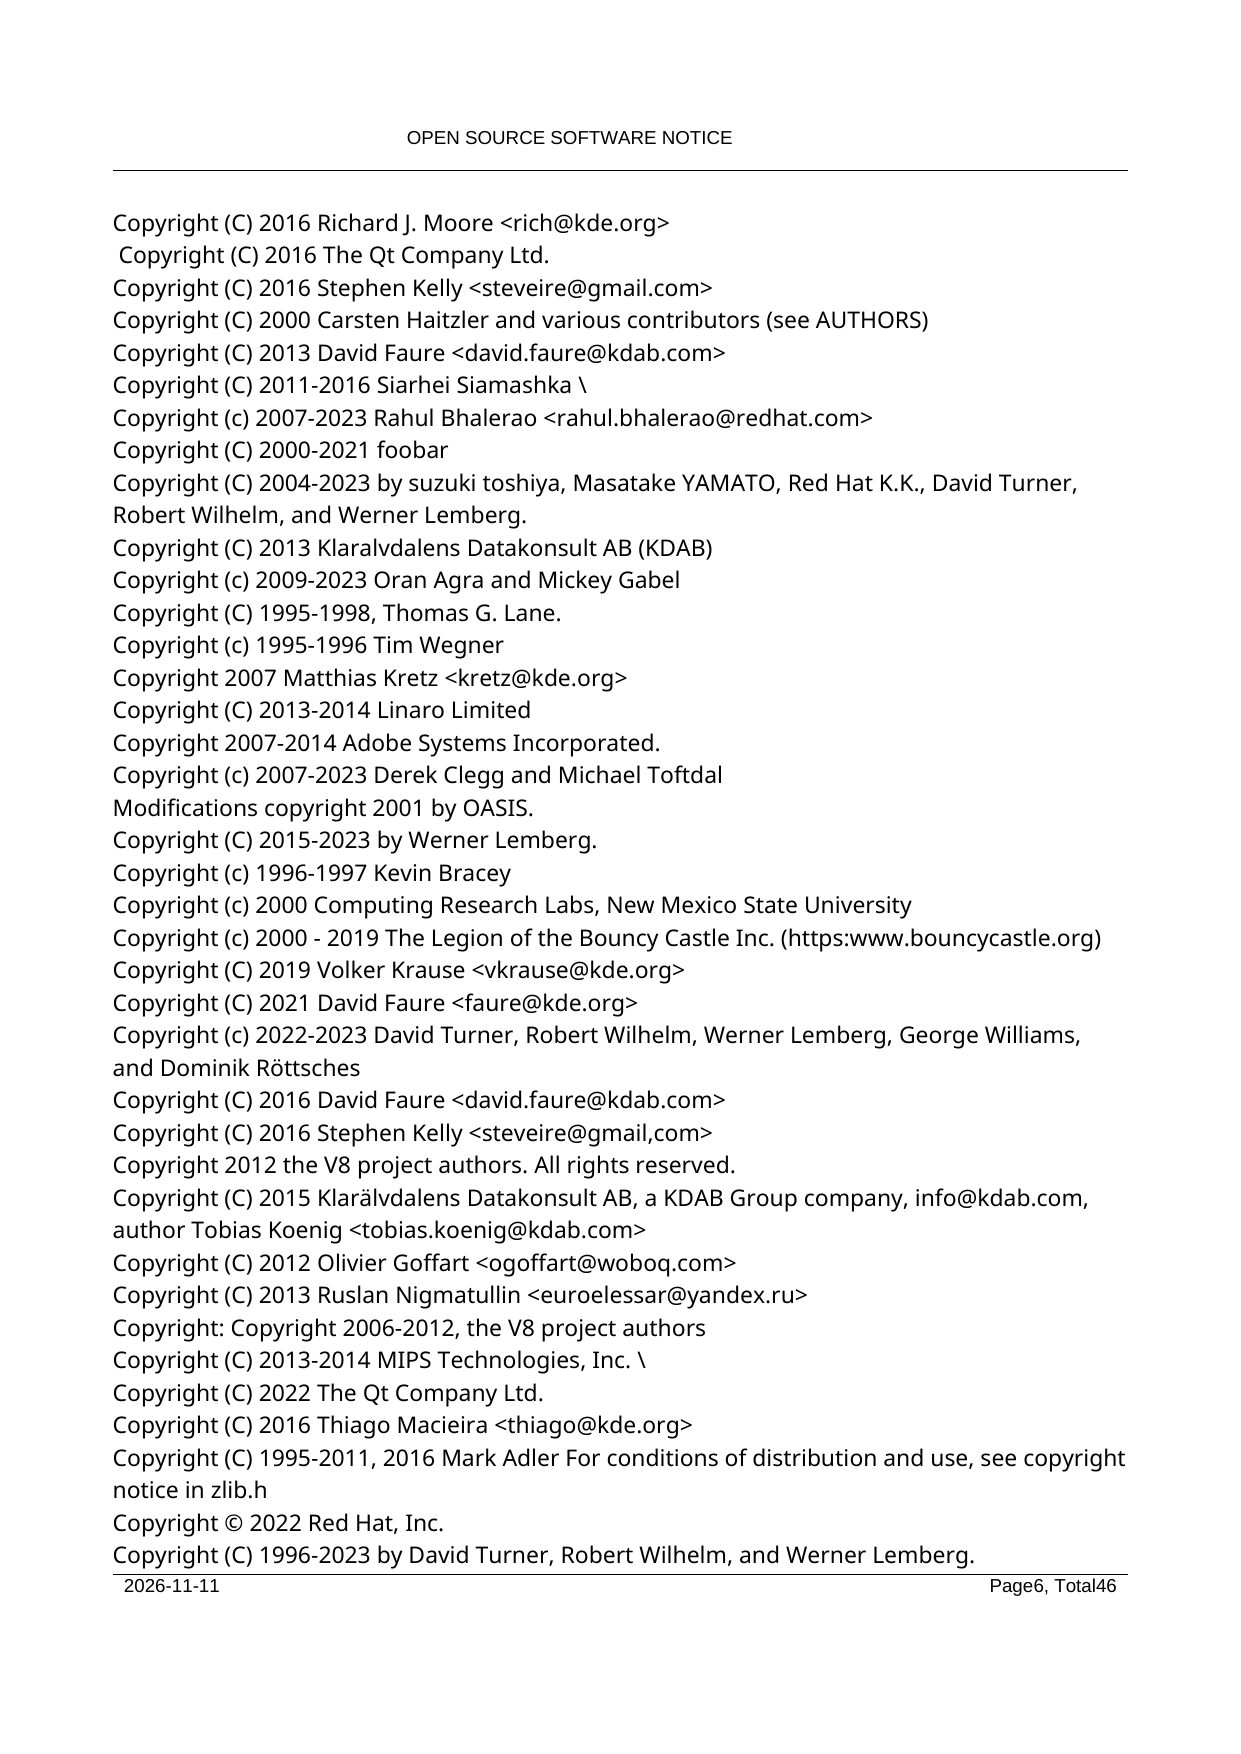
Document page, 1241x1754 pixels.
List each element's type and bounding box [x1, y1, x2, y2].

text [112, 206, 1128, 1571]
